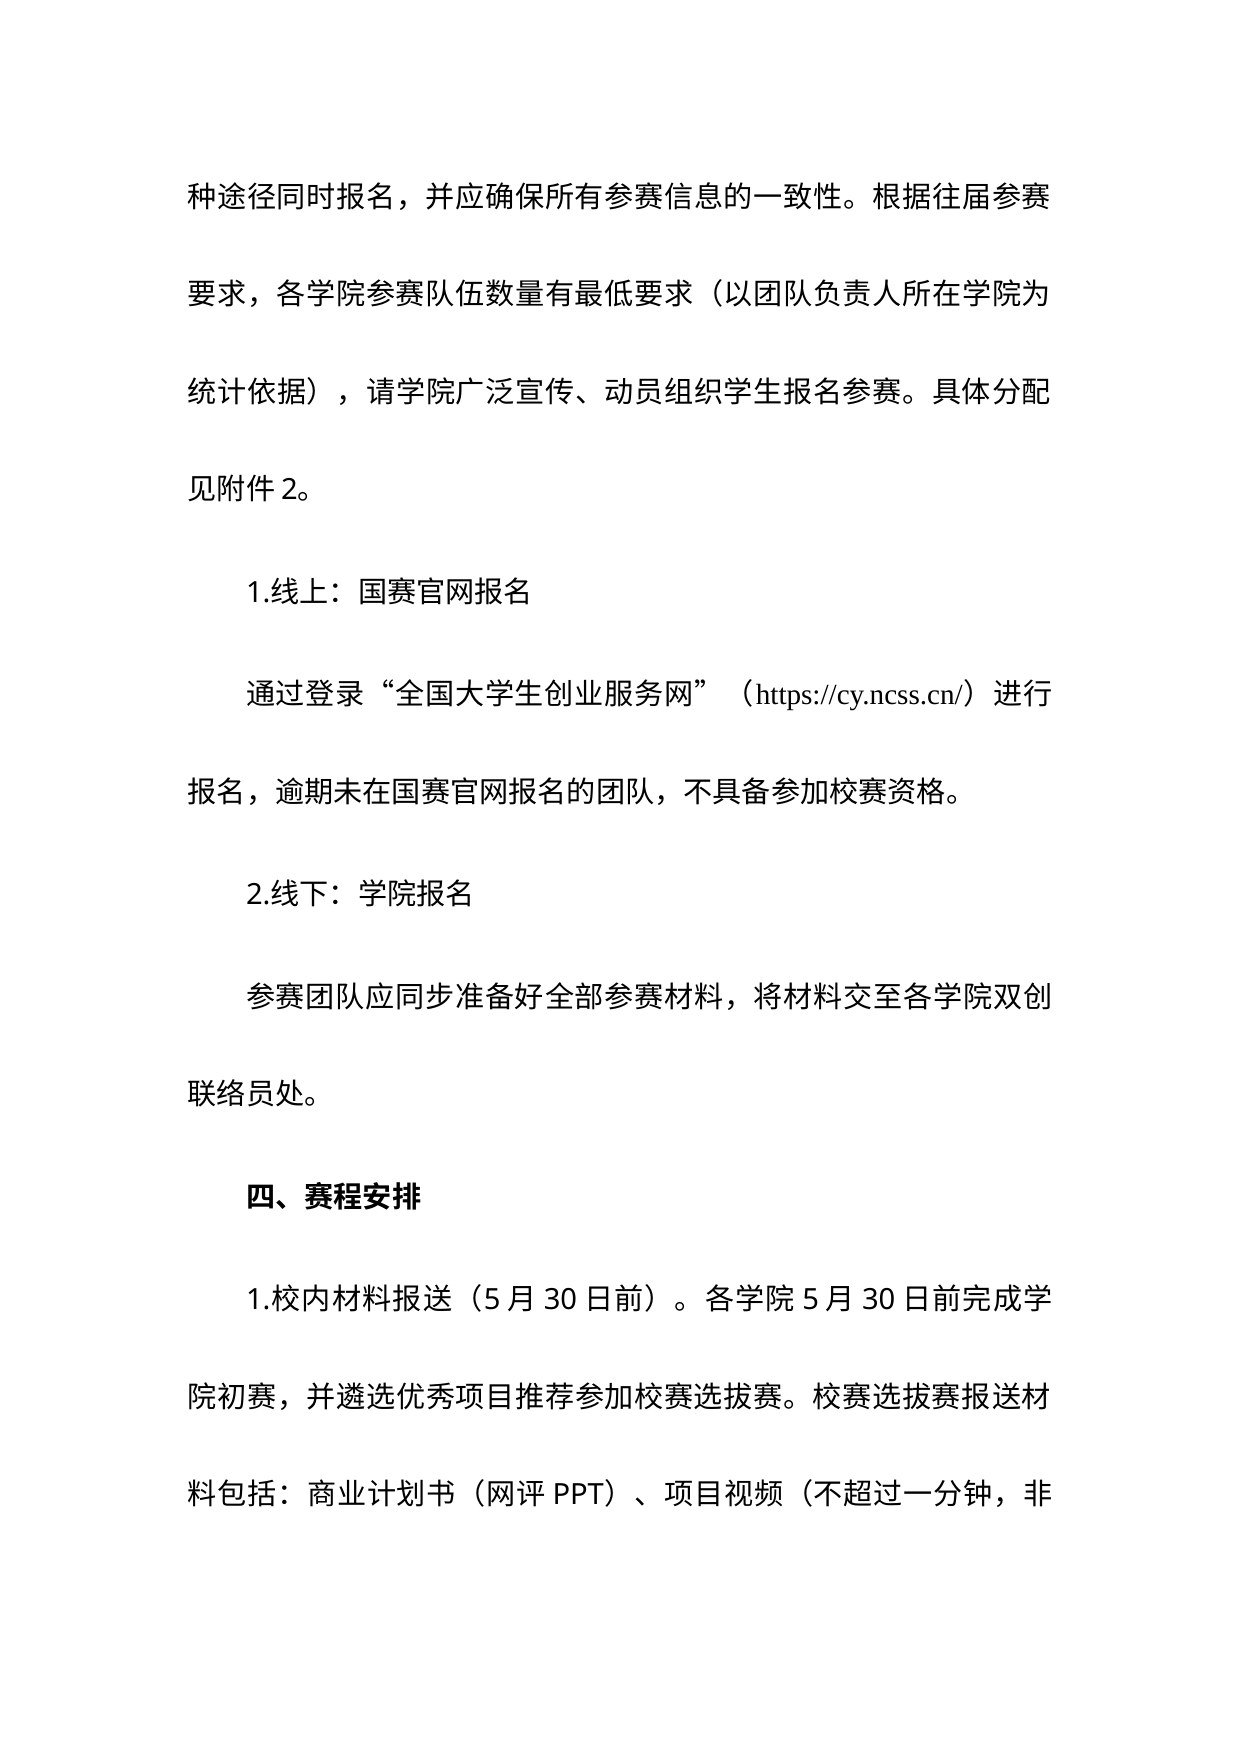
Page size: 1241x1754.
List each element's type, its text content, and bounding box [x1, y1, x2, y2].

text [187, 1264, 1053, 1524]
text 1.线上：国赛官网报名 [187, 557, 1053, 622]
text 2.线下：学院报名 [187, 859, 1053, 924]
text 通过登录“全国大学生创业服务网”（https://cy.ncss.cn/）进行报名，逾期未在国赛官网报名的团队，不具备参加校赛资格。 [187, 659, 1053, 822]
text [187, 162, 1053, 519]
text 参赛团队应同步准备好全部参赛材料，将材料交至各学院双创联络员处。 [187, 962, 1053, 1124]
text 四、赛程安排 [187, 1162, 1053, 1227]
